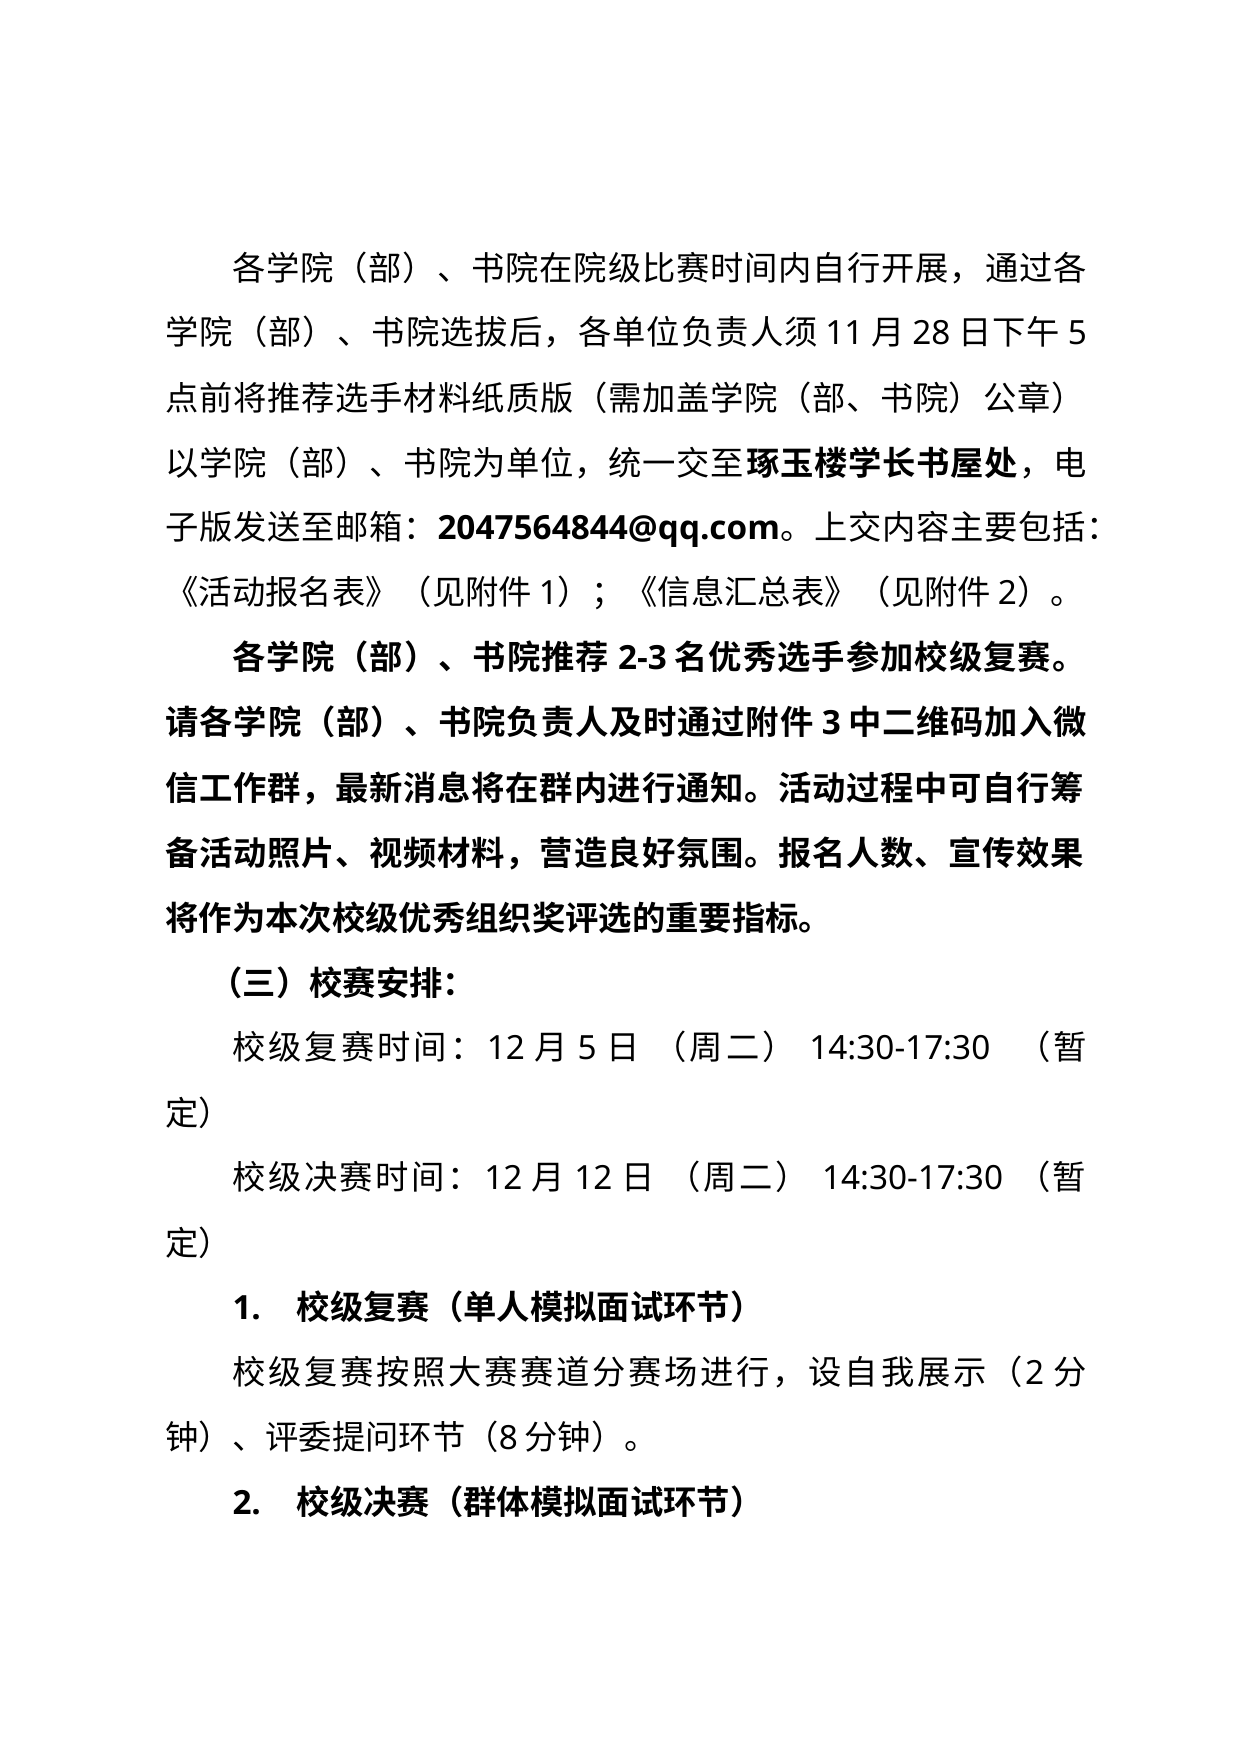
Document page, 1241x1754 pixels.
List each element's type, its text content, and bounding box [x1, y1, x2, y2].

list 校级决赛（群体模拟面试环节） [165, 1468, 1087, 1533]
list 校级复赛（单人模拟面试环节） [165, 1273, 1087, 1338]
list 校赛安排： [165, 948, 1087, 1013]
text 校级复赛时间：12月5日 （周二） 14:30-17:30 （暂定） [165, 1013, 1087, 1143]
text 校级复赛按照大赛赛道分赛场进行，设自我展示（2分钟）、评委提问环节（8分钟）。 [165, 1338, 1087, 1468]
text 各学院（部）、书院推荐2-3名优秀选手参加校级复赛。请各学院（部）、书院负责人及时通过附件3中二维码加入微信工作群，最新消息将在群内进行通知。活动过程中可自行筹备活动照片、视频材料，营造良好氛围。报名人数、宣传效果将作为本次校级优秀组织奖评选的重要指标。 [165, 623, 1087, 948]
text 校级决赛时间：12月12日 （周二） 14:30-17:30 （暂定） [165, 1143, 1087, 1273]
text 各学院（部）、书院在院级比赛时间内自行开展，通过各学院（部）、书院选拔后，各单位负责人须11月28日下午5点前将推荐选手材料纸质版（需加盖学院（部、书院）公章）以学院（部）、书院为单位，统一交至琢玉楼学长书屋处，电子版发送至邮箱：2047564844@qq.com。上交内容主要包括：《活动报名表》（见附件1）；《信息汇总表》（见附件2）。 [165, 233, 1087, 623]
